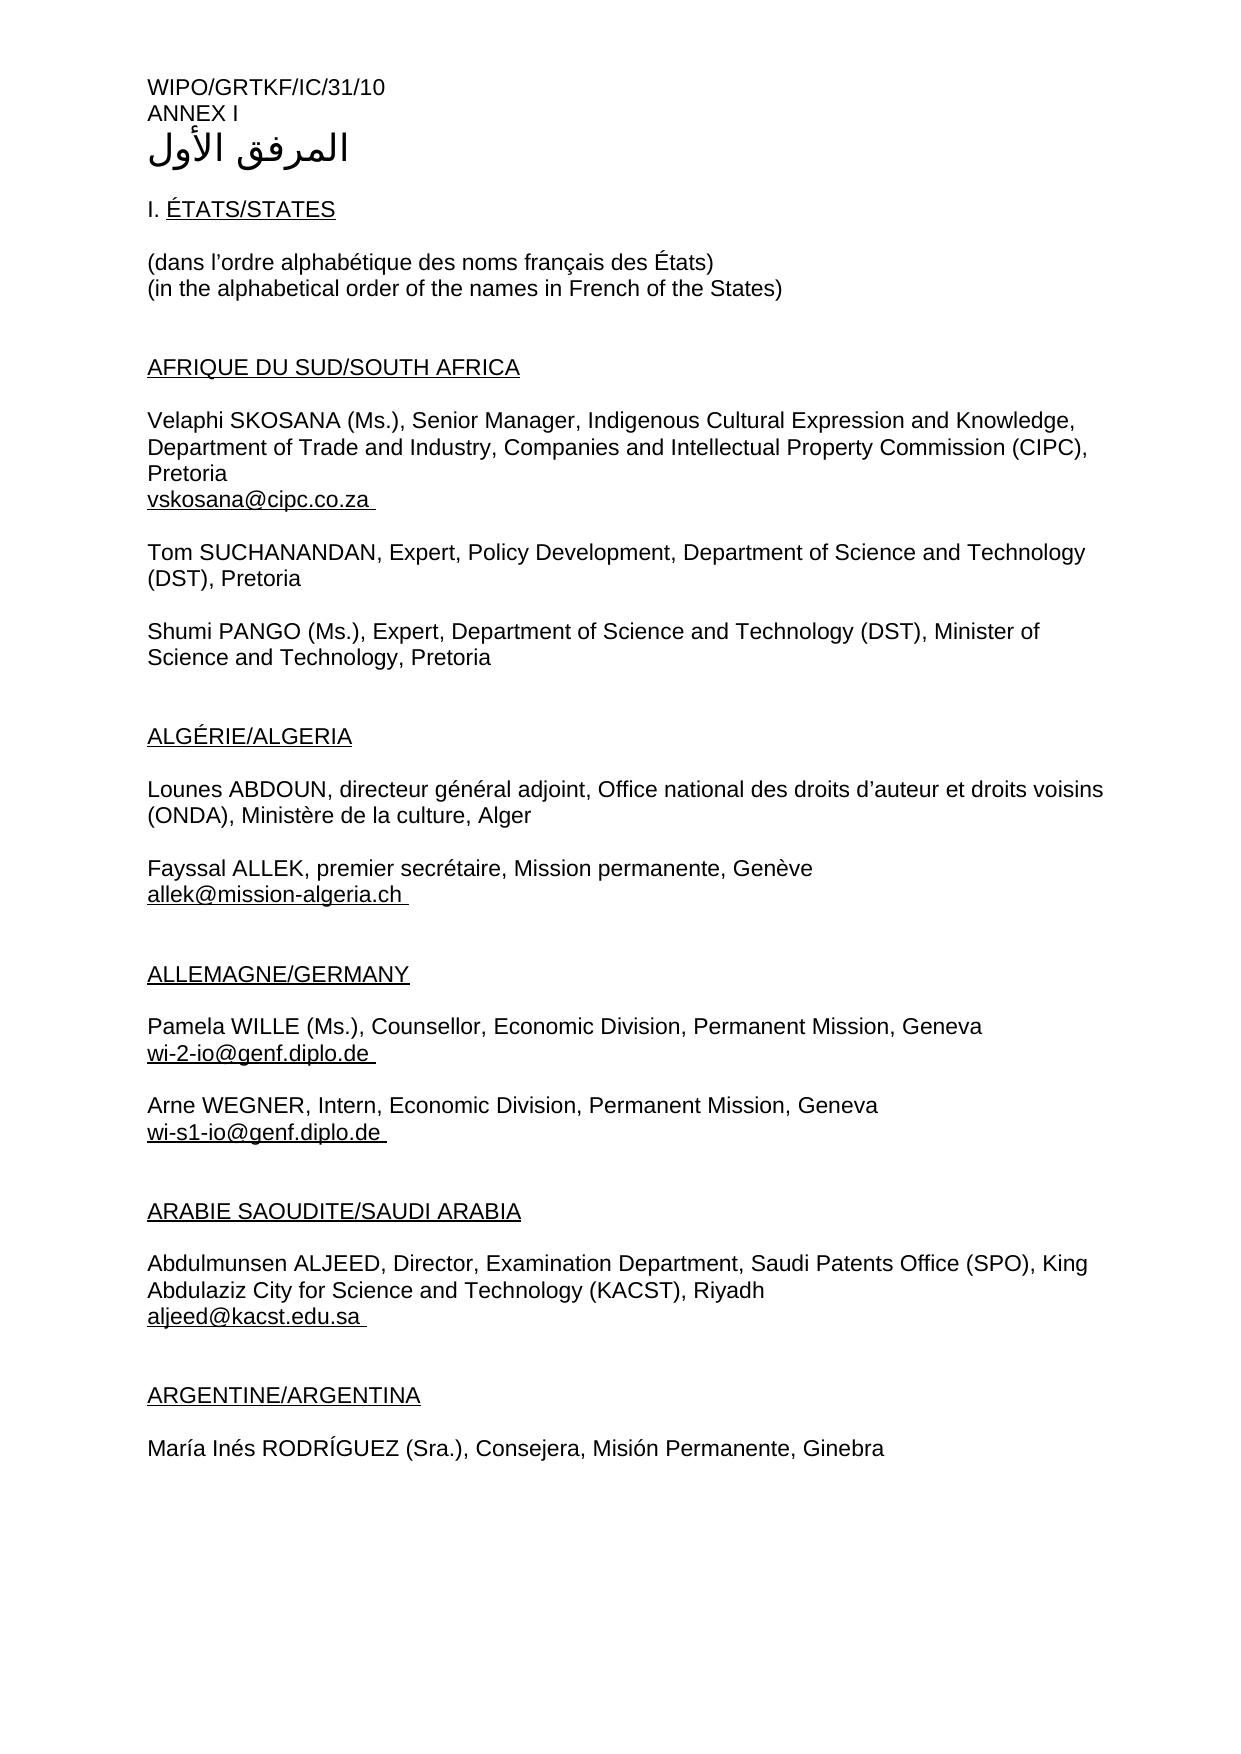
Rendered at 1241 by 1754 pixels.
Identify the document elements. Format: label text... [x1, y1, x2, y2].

text (dans l’ordre alphabétique des noms français des États) [147, 249, 1122, 275]
text vskosana@cipc.co.za [147, 486, 1122, 512]
text ARABIE SAOUDITE/SAUDI ARABIA [147, 1198, 1122, 1224]
text María Inés RODRÍGUEZ (Sra.), Consejera, Misión Permanente, Ginebra [147, 1435, 1122, 1461]
text wi-s1-io@genf.diplo.de [147, 1119, 1122, 1145]
text Shumi PANGO (Ms.), Expert, Department of Science and Technology (DST), Minister of Science and Technology, Pretoria [147, 618, 1122, 671]
text Abdulmunsen ALJEED, Director, Examination Department, Saudi Patents Office (SPO), King Abdulaziz City for Science and Technology (KACST), Riyadh [147, 1250, 1122, 1303]
text ALLEMAGNE/GERMANY [147, 961, 1122, 987]
text (in the alphabetical order of the names in French of the States) [147, 275, 1122, 302]
text Tom SUCHANANDAN, Expert, Policy Development, Department of Science and Technology (DST), Pretoria [147, 539, 1122, 592]
text Lounes ABDOUN, directeur général adjoint, Office national des droits d’auteur et droits voisins (ONDA), Ministère de la culture, Alger [147, 776, 1122, 829]
text allek@mission-algeria.ch [147, 881, 1122, 908]
text ARGENTINE/ARGENTINA [147, 1382, 1122, 1408]
text I. ÉTATS/STATES [147, 196, 1122, 223]
text wi-2-io@genf.diplo.de [147, 1039, 1122, 1066]
text Arne WEGNER, Intern, Economic Division, Permanent Mission, Geneva [147, 1092, 1122, 1119]
text Velaphi SKOSANA (Ms.), Senior Manager, Indigenous Cultural Expression and Knowledge, Department of Trade and Industry, Companies and Intellectual Property Commission (CIPC), Pretoria [147, 407, 1122, 486]
text Fayssal ALLEK, premier secrétaire, Mission permanente, Genève [147, 855, 1122, 881]
text Pamela WILLE (Ms.), Counsellor, Economic Division, Permanent Mission, Geneva [147, 1013, 1122, 1039]
text aljeed@kacst.edu.sa [147, 1303, 1122, 1329]
text AFRIQUE DU SUD/SOUTH AFRICA [147, 354, 1122, 381]
text ALGÉRIE/ALGERIA [147, 723, 1122, 750]
